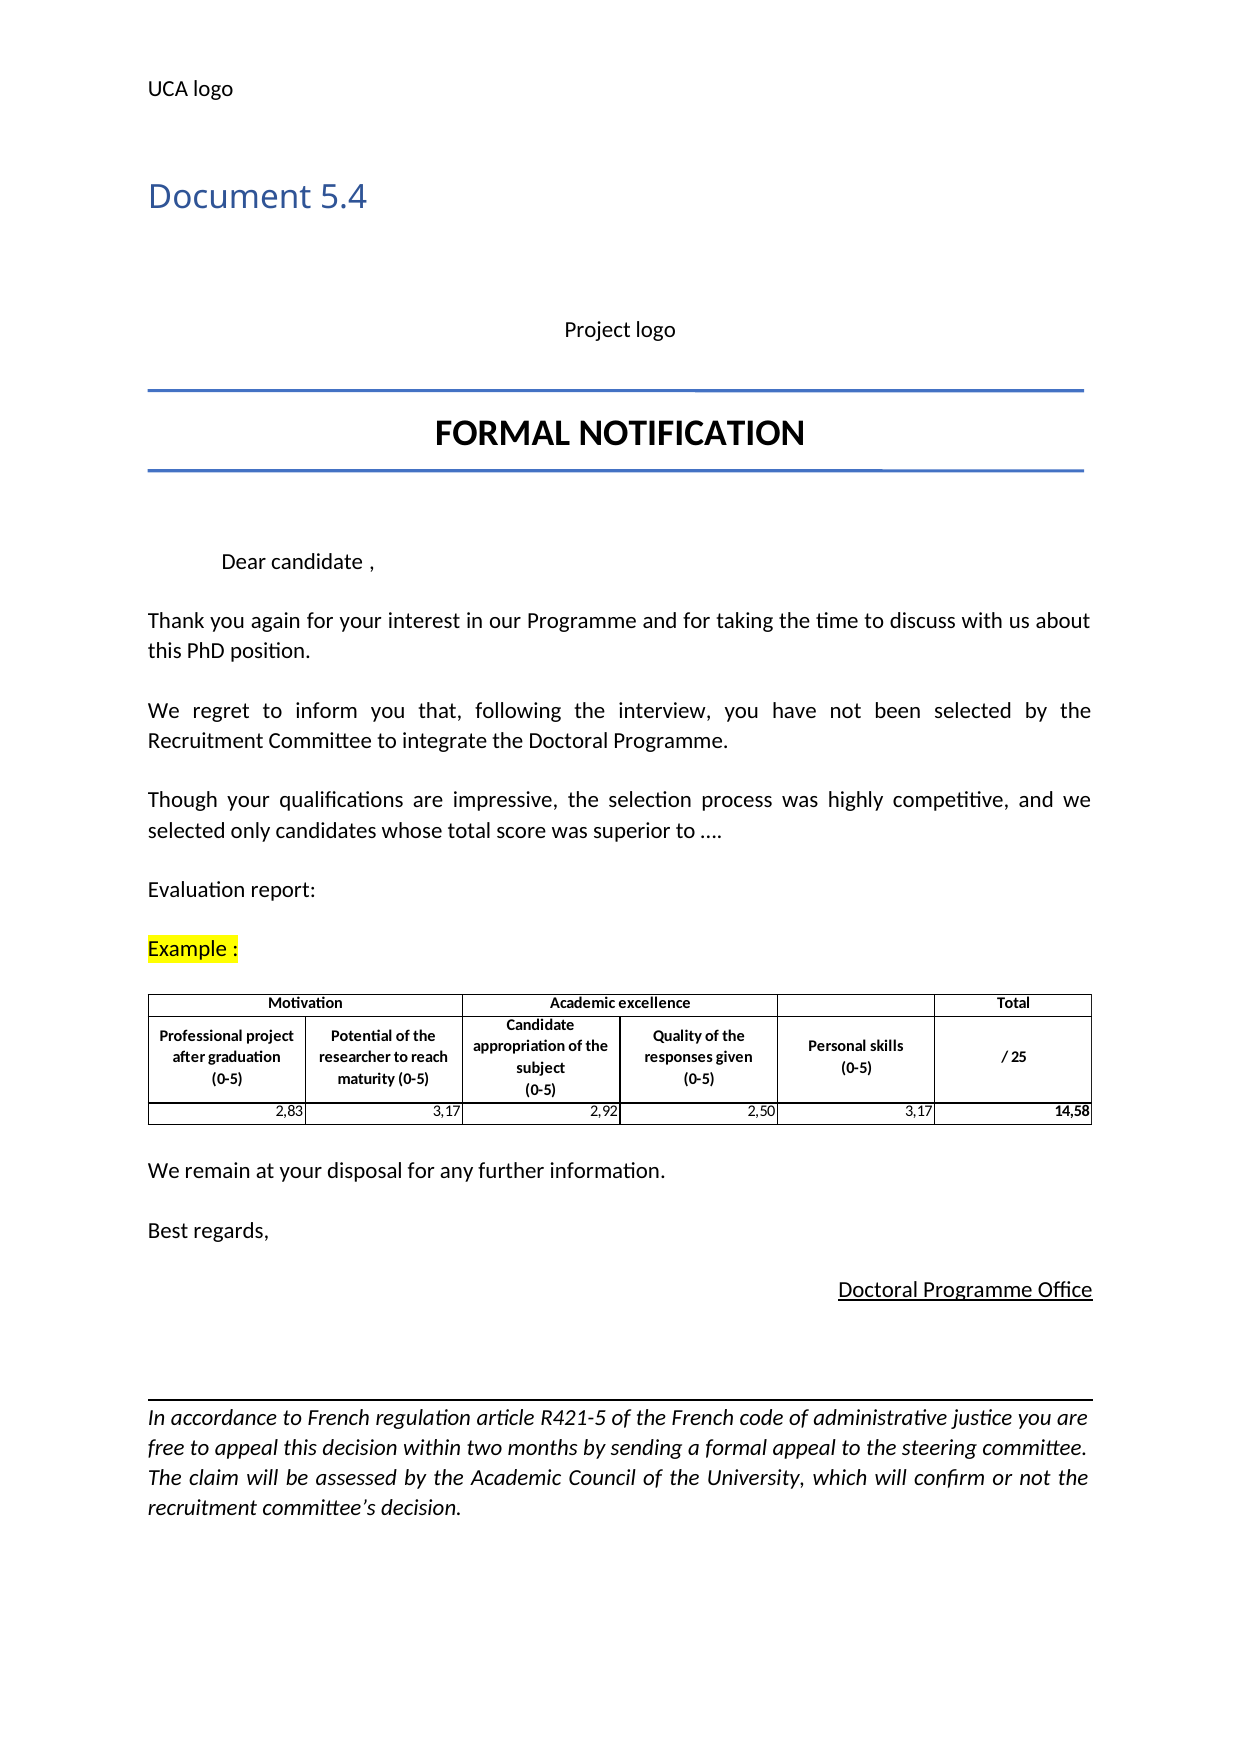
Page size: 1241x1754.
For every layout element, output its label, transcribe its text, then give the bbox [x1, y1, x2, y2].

text Dear candidate , [148, 547, 1093, 575]
text FORMAL NOTIFICATION [148, 409, 1093, 455]
text Doctoral Programme Office [148, 1275, 1093, 1303]
text Evaluation report: [148, 875, 1093, 903]
text Example : [148, 934, 1093, 963]
text We regret to inform you that, following the interview, you have not been selected by the Recruitment Committee to integrate the Doctoral Programme. [148, 696, 1093, 754]
text In accordance to French regulation article R421-5 of the French code of administrative justice you are free to appeal this decision within two months by sending a formal appeal to the steering committee. The claim will be assessed by the Academic Council of the University, which will confirm or not the recruitment committee’s decision. [148, 1403, 1093, 1522]
text Project logo [148, 315, 1093, 343]
text Thank you again for your interest in our Programme and for taking the time to discuss with us about this PhD position. [148, 606, 1093, 665]
text We remain at your disposal for any further information. [148, 1157, 1093, 1184]
text Though your qualifications are impressive, the selection process was highly competitive, and we selected only candidates whose total score was superior to …. [148, 786, 1093, 844]
subtitle Document 5.4 [148, 173, 1093, 218]
text Best regards, [148, 1216, 1093, 1244]
